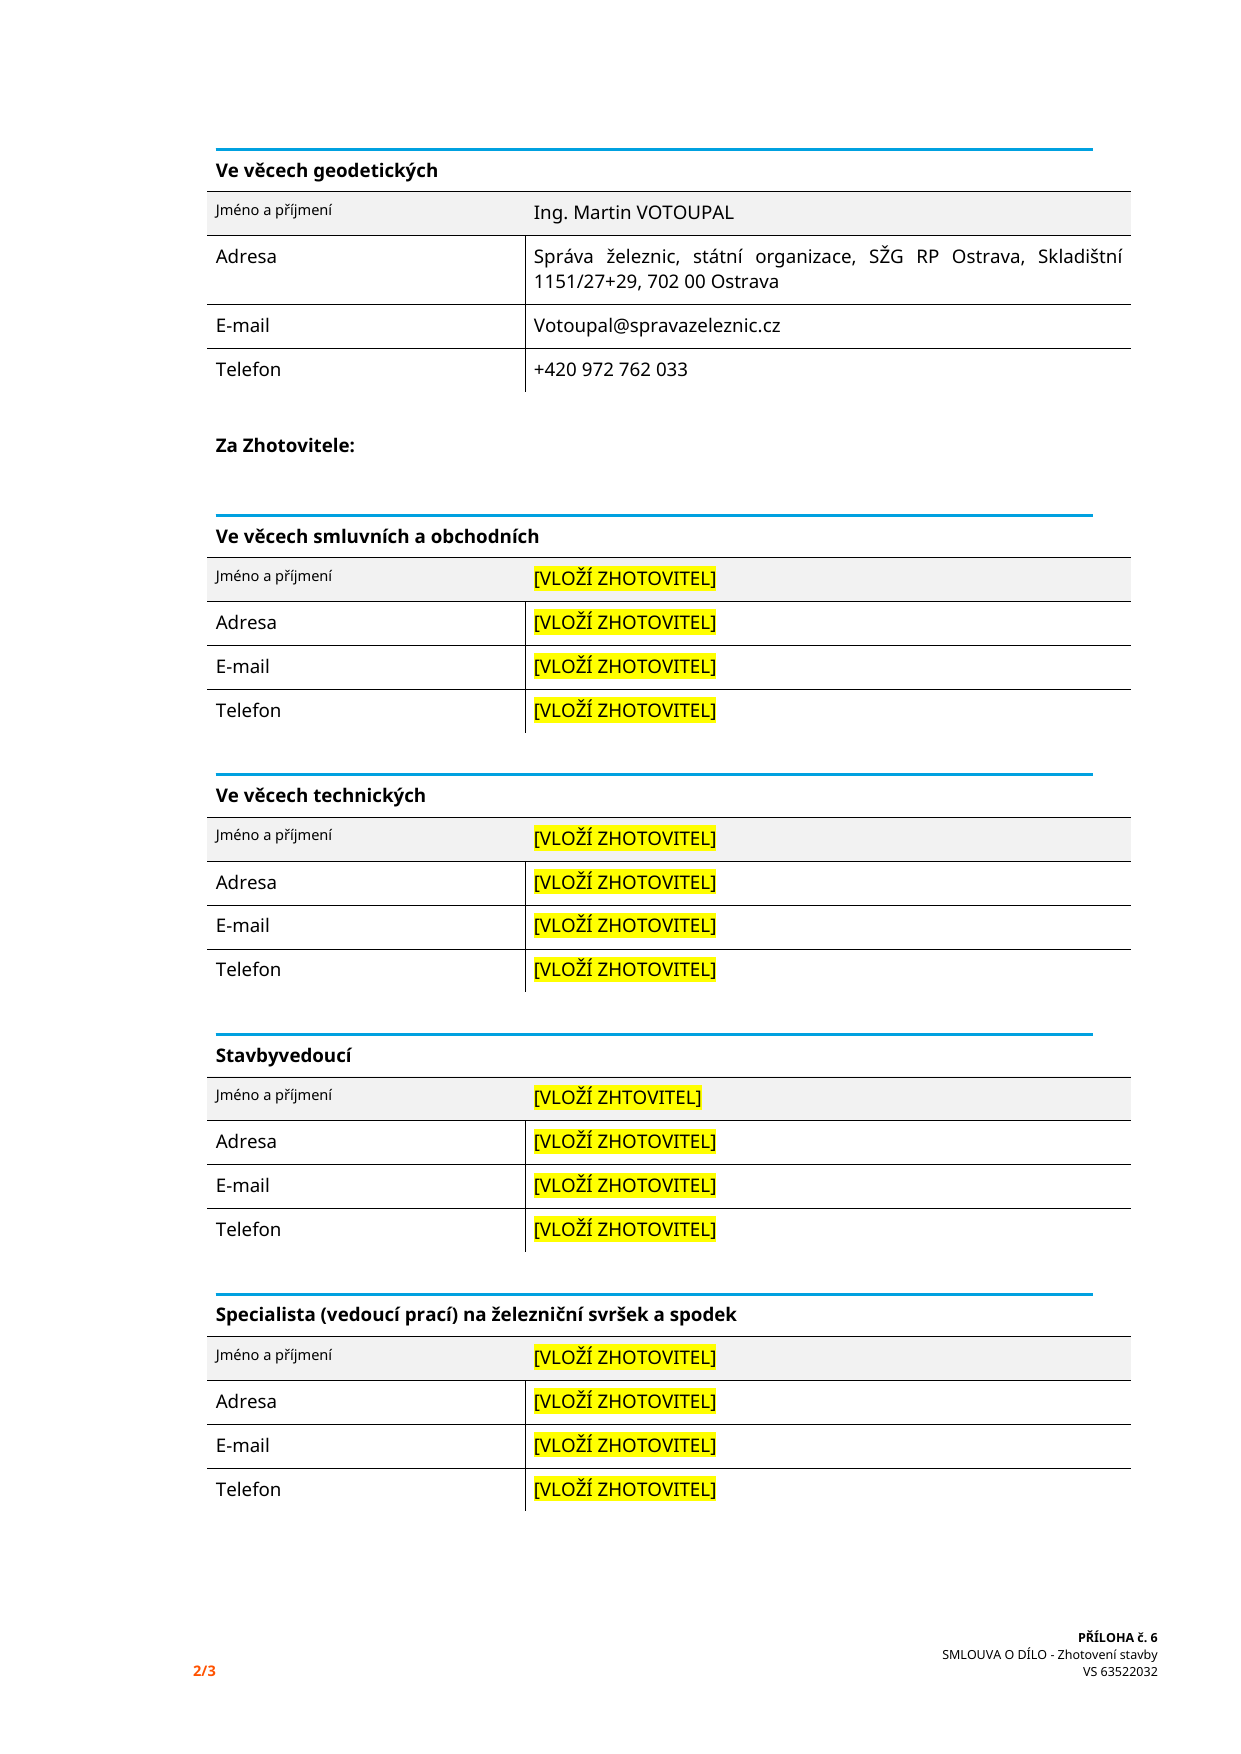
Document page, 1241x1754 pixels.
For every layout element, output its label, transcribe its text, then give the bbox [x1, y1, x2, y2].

table_header Ing. Martin VOTOUPAL [526, 192, 1131, 235]
text Specialista (vedoucí prací) na železniční svršek a spodek [216, 1296, 1093, 1327]
table_cell [VLOŽÍ ZHOTOVITEL] [526, 602, 1131, 645]
table_cell [VLOŽÍ ZHOTOVITEL] [526, 906, 1131, 948]
table_cell [VLOŽÍ ZHOTOVITEL] [526, 950, 1131, 992]
table_header Jméno a příjmení [207, 192, 526, 235]
table_cell [VLOŽÍ ZHOTOVITEL] [526, 1381, 1131, 1424]
table_cell Správa železnic, státní organizace, SŽG RP Ostrava, Skladištní 1151/27+29, 702 00 Ostrava [526, 236, 1131, 304]
table_header [VLOŽÍ ZHOTOVITEL] [526, 1337, 1131, 1380]
table_cell [VLOŽÍ ZHOTOVITEL] [526, 1209, 1131, 1252]
table_header [VLOŽÍ ZHOTOVITEL] [526, 558, 1131, 601]
table_cell E-mail [207, 305, 525, 348]
text Ve věcech geodetických [216, 151, 1093, 182]
table_cell E-mail [207, 1425, 525, 1468]
table_cell [VLOŽÍ ZHOTOVITEL] [526, 646, 1131, 689]
table_cell [VLOŽÍ ZHOTOVITEL] [526, 862, 1131, 904]
table_cell E-mail [207, 906, 525, 948]
table_cell Adresa [207, 1381, 525, 1424]
table_cell E-mail [207, 1165, 525, 1208]
table_header Jméno a příjmení [207, 1078, 526, 1120]
text Ve věcech technických [216, 776, 1093, 808]
text Za Zhotovitele: [216, 433, 1093, 458]
table_cell +420 972 762 033 [526, 349, 1131, 392]
table_cell Adresa [207, 602, 525, 645]
table_cell Telefon [207, 690, 525, 733]
table_cell [VLOŽÍ ZHOTOVITEL] [526, 1469, 1131, 1511]
table_header Jméno a příjmení [207, 558, 526, 601]
table_header [VLOŽÍ ZHTOVITEL] [526, 1078, 1131, 1120]
table_cell Adresa [207, 1121, 525, 1164]
table_cell Telefon [207, 1469, 525, 1511]
table_cell [VLOŽÍ ZHOTOVITEL] [526, 690, 1131, 733]
table_header [VLOŽÍ ZHOTOVITEL] [526, 818, 1131, 861]
text Ve věcech smluvních a obchodních [216, 517, 1093, 548]
text Stavbyvedoucí [216, 1036, 1093, 1068]
table_cell [VLOŽÍ ZHOTOVITEL] [526, 1425, 1131, 1468]
table_cell [VLOŽÍ ZHOTOVITEL] [526, 1121, 1131, 1164]
table_cell Adresa [207, 862, 525, 904]
table_cell Adresa [207, 236, 525, 304]
table_header Jméno a příjmení [207, 1337, 526, 1380]
table_cell Telefon [207, 950, 525, 992]
table_cell E-mail [207, 646, 525, 689]
table_header Jméno a příjmení [207, 818, 526, 861]
table_cell Telefon [207, 1209, 525, 1252]
table_cell Telefon [207, 349, 525, 392]
table_cell Votoupal@spravazeleznic.cz [526, 305, 1131, 348]
table_cell [VLOŽÍ ZHOTOVITEL] [526, 1165, 1131, 1208]
